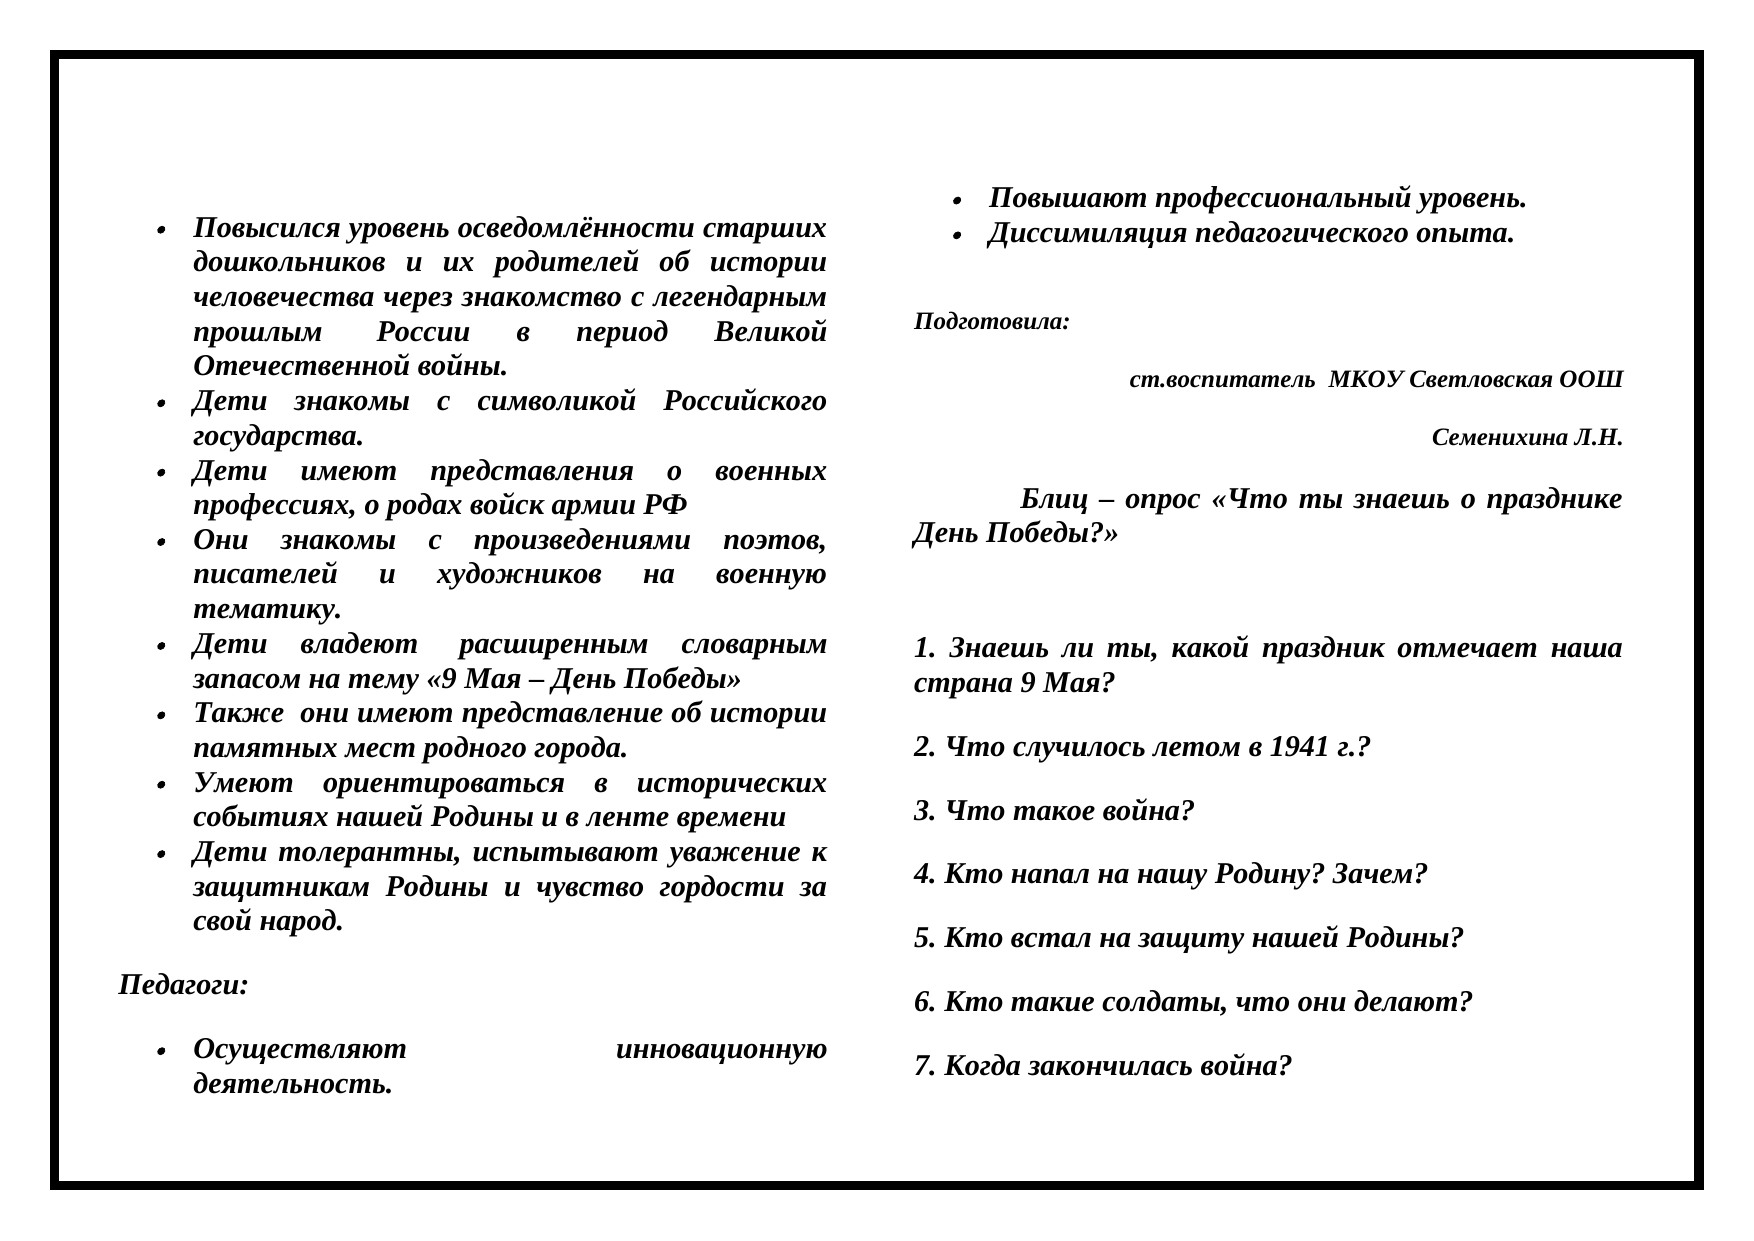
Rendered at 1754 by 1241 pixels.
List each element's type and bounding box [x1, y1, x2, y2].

table_header [911, 177, 1626, 1117]
table_header [116, 177, 830, 1106]
